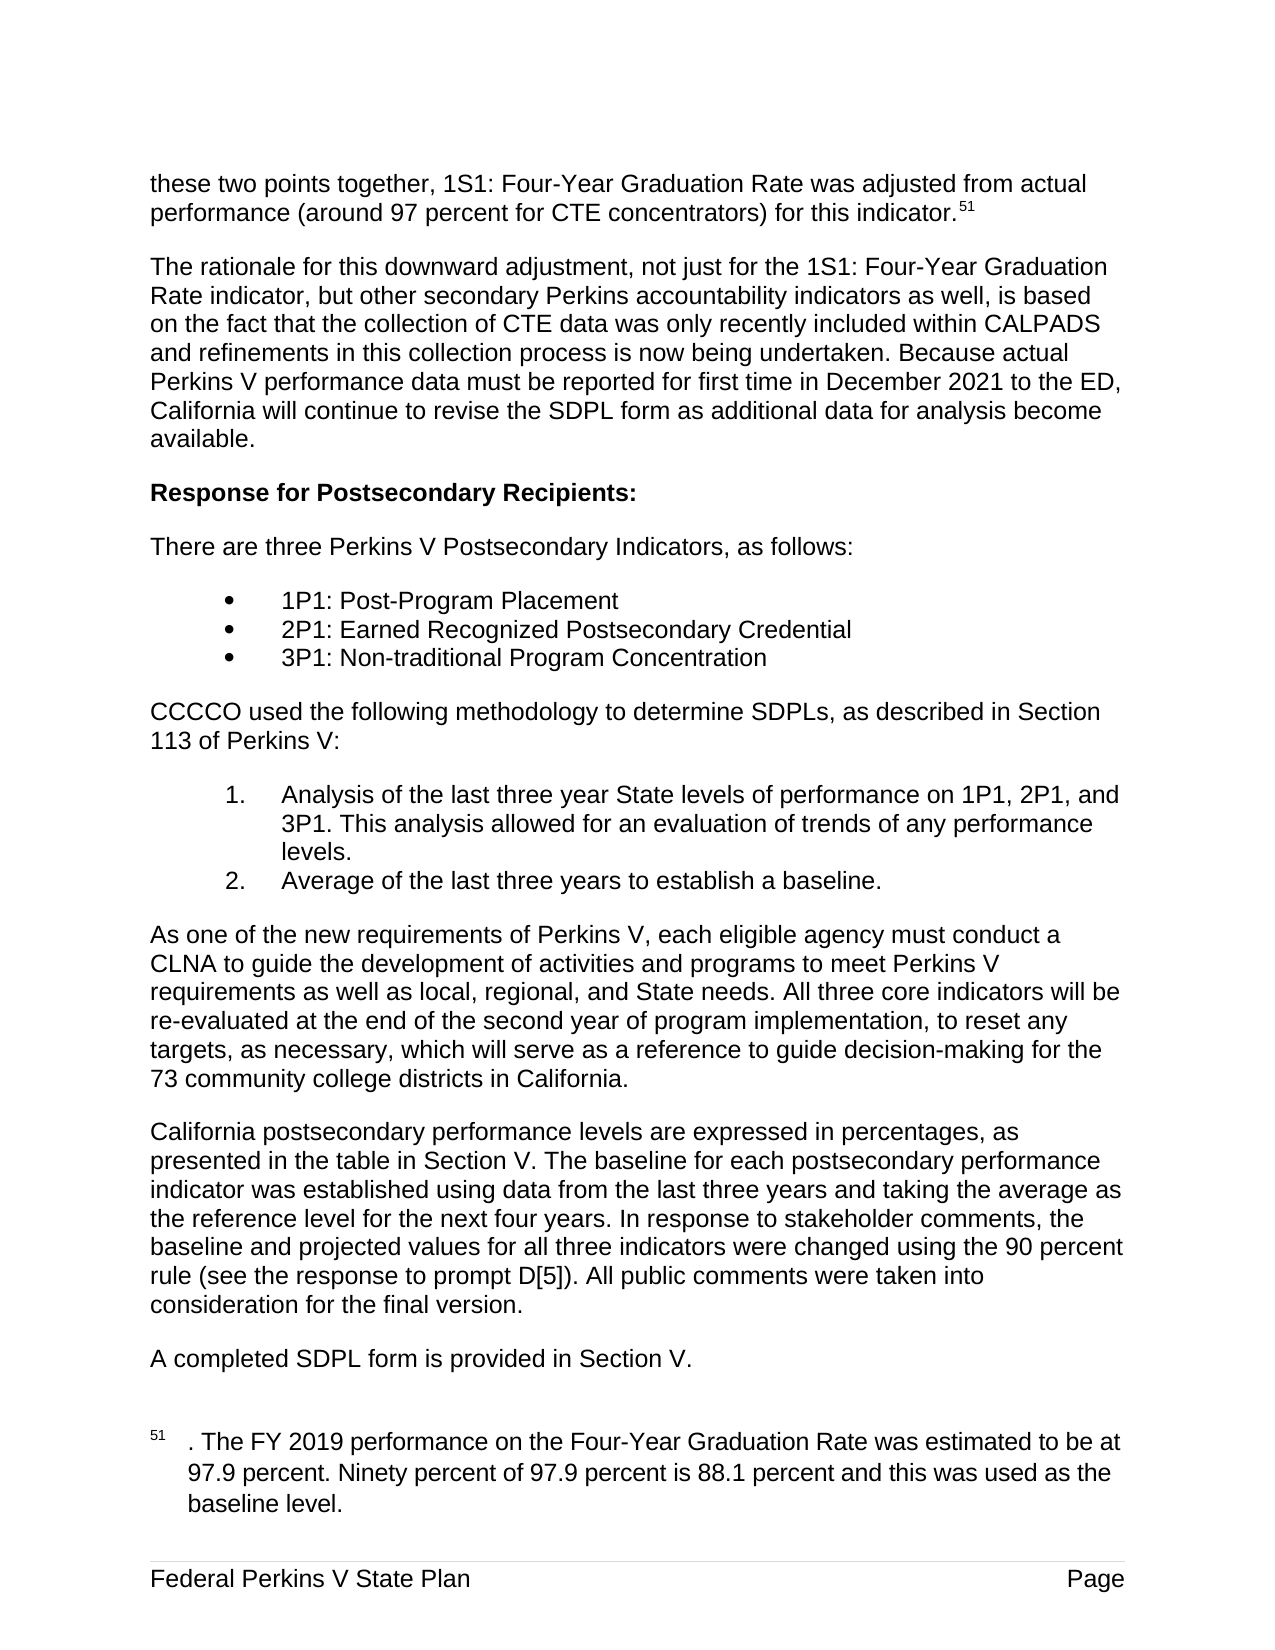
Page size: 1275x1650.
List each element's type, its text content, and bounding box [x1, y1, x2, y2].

list Analysis of the last three year State levels of performance on 1P1, 2P1, and 3P1. This analysis allowed for an evaluation of trends of any performance levels. [225, 780, 1125, 866]
list 2P1: Earned Recognized Postsecondary Credential [225, 614, 1125, 643]
text The rationale for this downward adjustment, not just for the 1S1: Four-Year Graduation Rate indicator, but other secondary Perkins accountability indicators as well, is based on the fact that the collection of CTE data was only recently included within CALPADS and refinements in this collection process is now being undertaken. Because actual Perkins V performance data must be reported for first time in December 2021 to the ED, California will continue to revise the SDPL form as additional data for analysis become available. [150, 252, 1125, 453]
text Response for Postsecondary Recipients: [150, 478, 1125, 507]
text A completed SDPL form is provided in Section V. [150, 1343, 1125, 1372]
list 3P1: Non-traditional Program Concentration [225, 643, 1125, 672]
list Average of the last three years to establish a baseline. [225, 866, 1125, 895]
text California postsecondary performance levels are expressed in percentages, as presented in the table in Section V. The baseline for each postsecondary performance indicator was established using data from the last three years and taking the average as the reference level for the next four years. In response to stakeholder comments, the baseline and projected values for all three indicators were changed using the 90 percent rule (see the response to prompt D[5]). All public comments were taken into consideration for the final version. [150, 1117, 1125, 1318]
text As one of the new requirements of Perkins V, each eligible agency must conduct a CLNA to guide the development of activities and programs to meet Perkins V requirements as well as local, regional, and State needs. All three core indicators will be re-evaluated at the end of the second year of program implementation, to reset any targets, as necessary, which will serve as a reference to guide decision-making for the 73 community college districts in California. [150, 920, 1125, 1092]
list 1P1: Post-Program Placement [225, 586, 1125, 614]
text Given the CWPJAC ’s Vision, as expressed in response to the prompt in Section B1(b), is intended to apply to all students, it is important that the indicator values correspond to the estimated values for all students as well, as reflected in the completed SDPL form. It should be noted, however, that performance on any Perkins V indicator can still meet expectations if it meets at least 90 percent performance, as previously stated. Taking these two points together, 1S1: Four-Year Graduation Rate was adjusted from actual performance (around 97 percent for CTE concentrators) for this indicator. [150, 169, 1125, 227]
text CCCCO used the following methodology to determine SDPLs, as described in Section 113 of Perkins V: [150, 697, 1125, 755]
text There are three Perkins V Postsecondary Indicators, as follows: [150, 532, 1125, 561]
